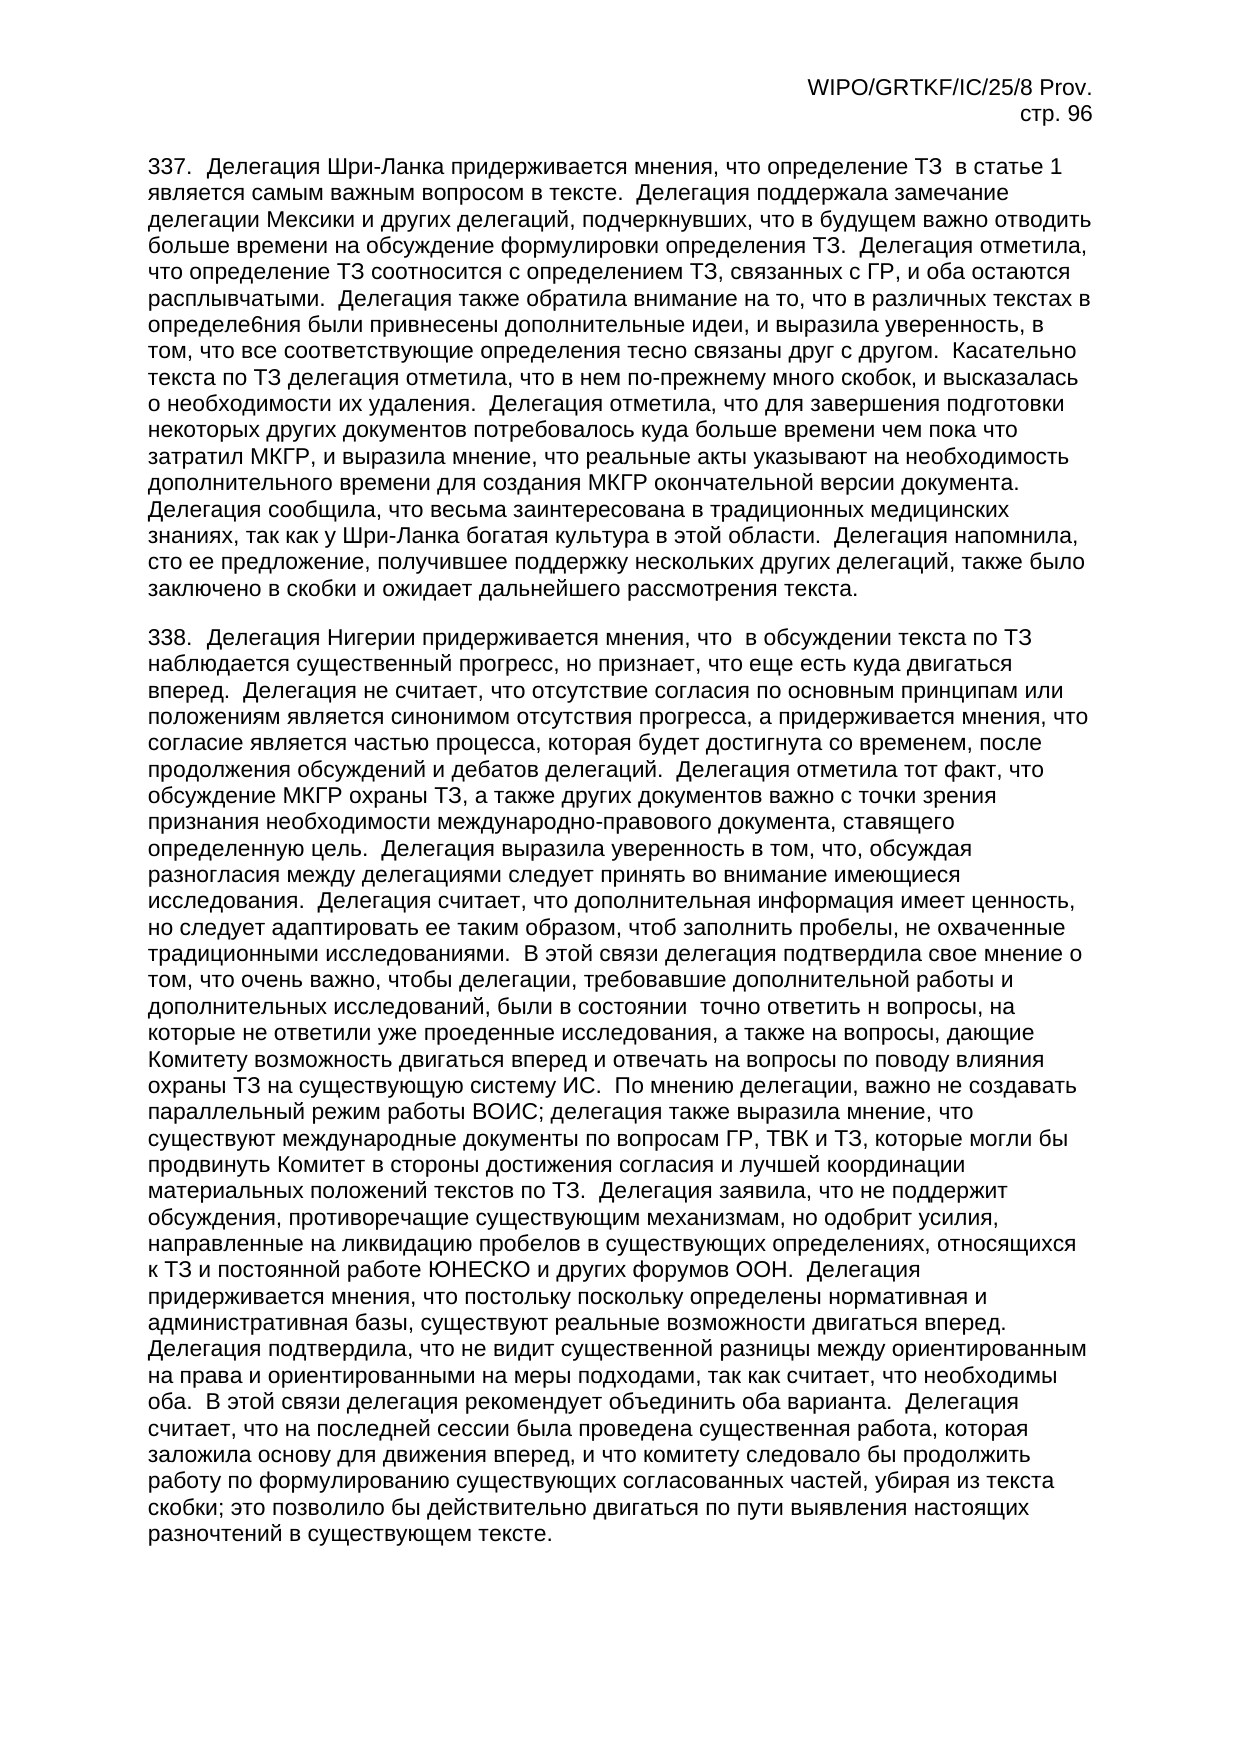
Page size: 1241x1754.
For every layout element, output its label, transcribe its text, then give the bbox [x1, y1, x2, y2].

text Делегация Нигерии придерживается мнения, что в обсуждении текста по ТЗ наблюдается существенный прогресс, но признает, что еще есть куда двигаться вперед. Делегация не считает, что отсутствие согласия по основным принципам или положениям является синонимом отсутствия прогресса, а придерживается мнения, что согласие является частью процесса, которая будет достигнута со временем, после продолжения обсуждений и дебатов делегаций. Делегация отметила тот факт, что обсуждение МКГР охраны ТЗ, а также других документов важно с точки зрения признания необходимости международно-правового документа, ставящего определенную цель. Делегация выразила уверенность в том, что, обсуждая разногласия между делегациями следует принять во внимание имеющиеся исследования. Делегация считает, что дополнительная информация имеет ценность, но следует адаптировать ее таким образом, чтоб заполнить пробелы, не охваченные традиционными исследованиями. В этой связи делегация подтвердила свое мнение о том, что очень важно, чтобы делегации, требовавшие дополнительной работы и дополнительных исследований, были в состоянии точно ответить н вопросы, на которые не ответили уже проеденные исследования, а также на вопросы, дающие Комитету возможность двигаться вперед и отвечать на вопросы по поводу влияния охраны ТЗ на существующую систему ИС. По мнению делегации, важно не создавать параллельный режим работы ВОИС; делегация также выразила мнение, что существуют международные документы по вопросам ГР, ТВК и ТЗ, которые могли бы продвинуть Комитет в стороны достижения согласия и лучшей координации материальных положений текстов по ТЗ. Делегация заявила, что не поддержит обсуждения, противоречащие существующим механизмам, но одобрит усилия, направленные на ликвидацию пробелов в существующих определениях, относящихся к ТЗ и постоянной работе ЮНЕСКО и других форумов ООН. Делегация придерживается мнения, что постольку поскольку определены нормативная и административная базы, существуют реальные возможности двигаться вперед. Делегация подтвердила, что не видит существенной разницы между ориентированным на права и ориентированными на меры подходами, так как считает, что необходимы оба. В этой связи делегация рекомендует объединить оба варианта. Делегация считает, что на последней сессии была проведена существенная работа, которая заложила основу для движения вперед, и что комитету следовало бы продолжить работу по формулированию существующих согласованных частей, убирая из текста скобки; это позволило бы действительно двигаться по пути выявления настоящих разночтений в существующем тексте. [148, 624, 1093, 1546]
text Делегация Шри-Ланка придерживается мнения, что определение ТЗ в статье 1 является самым важным вопросом в тексте. Делегация поддержала замечание делегации Мексики и других делегаций, подчеркнувших, что в будущем важно отводить больше времени на обсуждение формулировки определения ТЗ. Делегация отметила, что определение ТЗ соотносится с определением ТЗ, связанных с ГР, и оба остаются расплывчатыми. Делегация также обратила внимание на то, что в различных текстах в определе6ния были привнесены дополнительные идеи, и выразила уверенность, в том, что все соответствующие определения тесно связаны друг с другом. Касательно текста по ТЗ делегация отметила, что в нем по-прежнему много скобок, и высказалась о необходимости их удаления. Делегация отметила, что для завершения подготовки некоторых других документов потребовалось куда больше времени чем пока что затратил МКГР, и выразила мнение, что реальные акты указывают на необходимость дополнительного времени для создания МКГР окончательной версии документа. Делегация сообщила, что весьма заинтересована в традиционных медицинских знаниях, так как у Шри-Ланка богатая культура в этой области. Делегация напомнила, сто ее предложение, получившее поддержку нескольких других делегаций, также было заключено в скобки и ожидает дальнейшего рассмотрения текста. [148, 153, 1093, 601]
